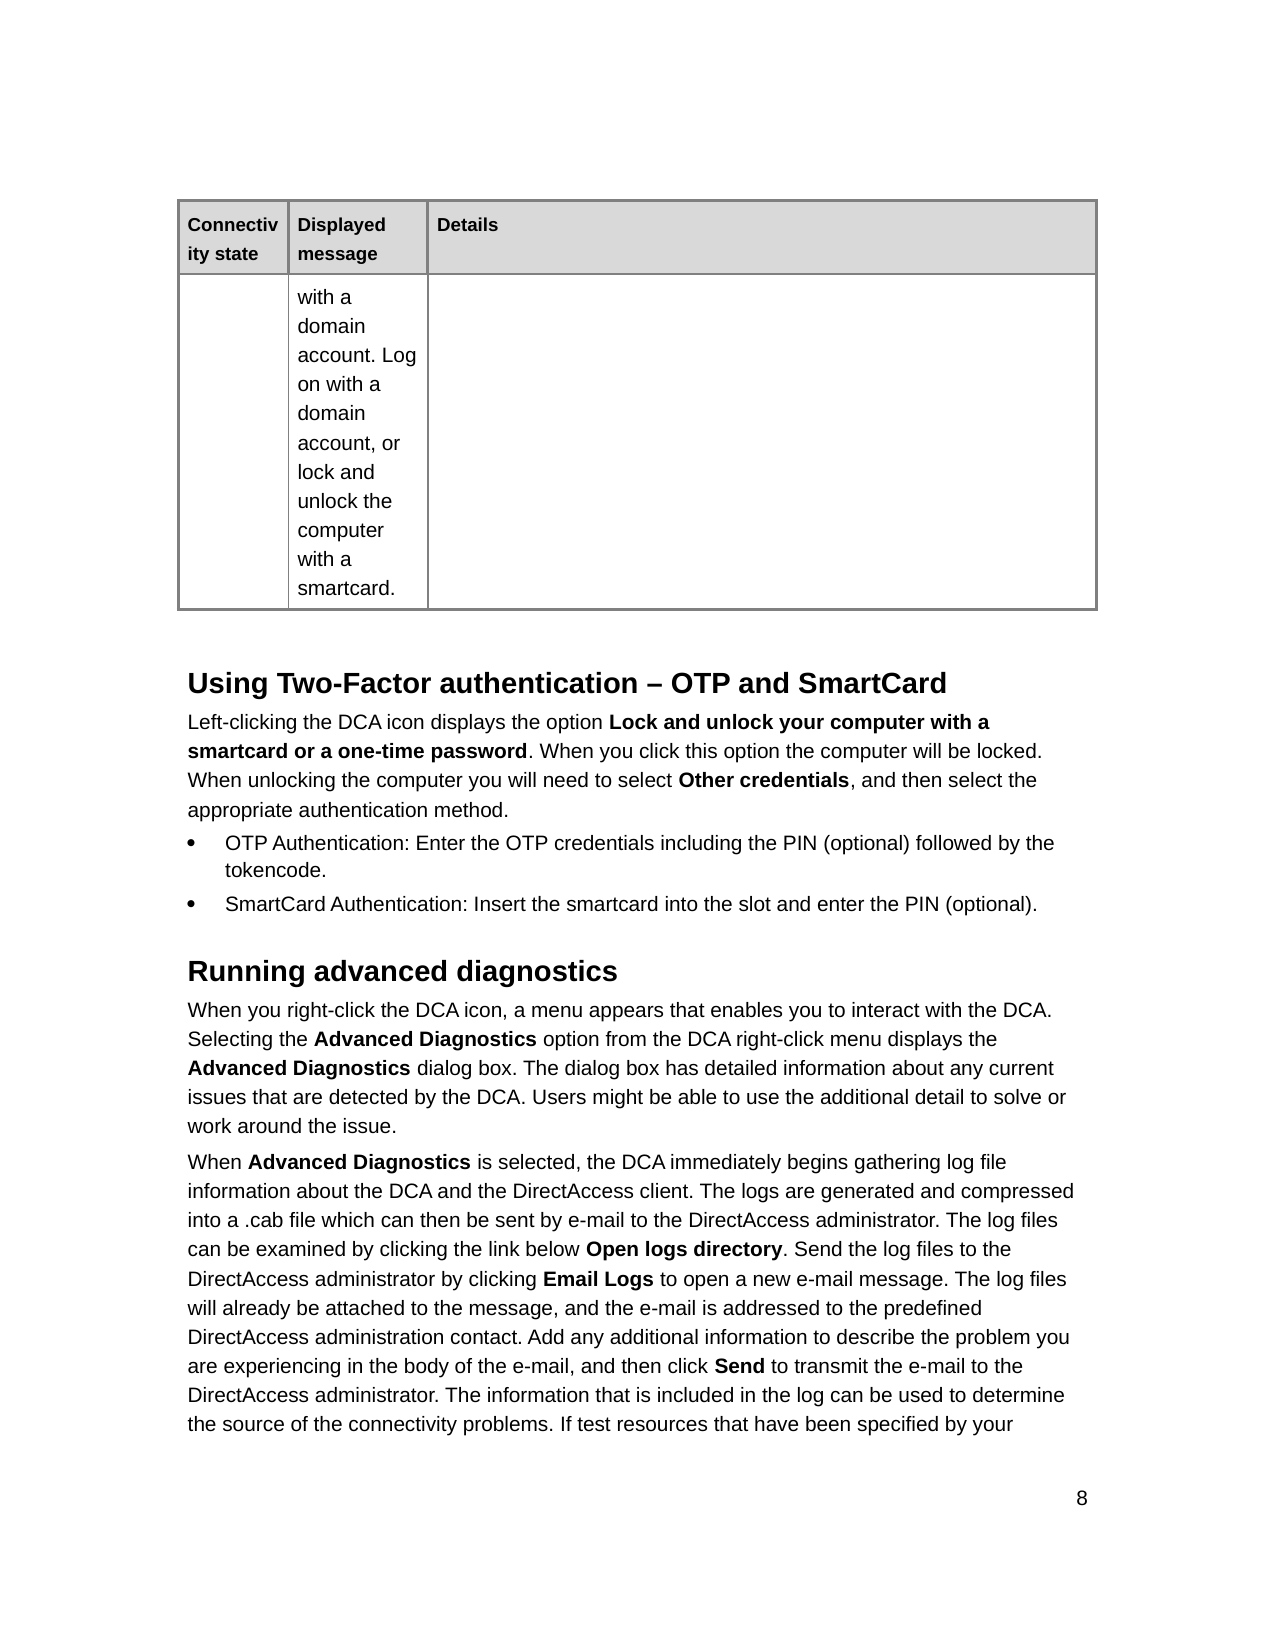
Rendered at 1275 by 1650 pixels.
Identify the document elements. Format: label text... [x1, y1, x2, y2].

table_header Connectivity state [180, 202, 287, 273]
text When you right-click the DCA icon, a menu appears that enables you to interact with the DCA. Selecting the Advanced Diagnostics option from the DCA right-click menu displays the Advanced Diagnostics dialog box. The dialog box has detailed information about any current issues that are detected by the DCA. Users might be able to use the additional detail to solve or work around the issue. [187, 994, 1087, 1140]
subtitle Running advanced diagnostics [187, 954, 1087, 988]
subtitle Using Two-Factor authentication – OTP and SmartCard [187, 666, 1087, 700]
table_header Details [429, 202, 1095, 273]
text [187, 1146, 1087, 1438]
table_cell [289, 275, 427, 608]
table_header Displayed message [290, 202, 426, 273]
list  OTP Authentication: Enter the OTP credentials including the PIN (optional) followed by the tokencode. [187, 829, 1087, 883]
text Left-clicking the DCA icon displays the option Lock and unlock your computer with a smartcard or a one-time password. When you click this option the computer will be locked. When unlocking the computer you will need to select Other credentials, and then select the appropriate authentication method. [187, 706, 1087, 823]
list  SmartCard Authentication: Insert the smartcard into the slot and enter the PIN (optional). [187, 889, 1087, 917]
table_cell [429, 275, 1095, 608]
